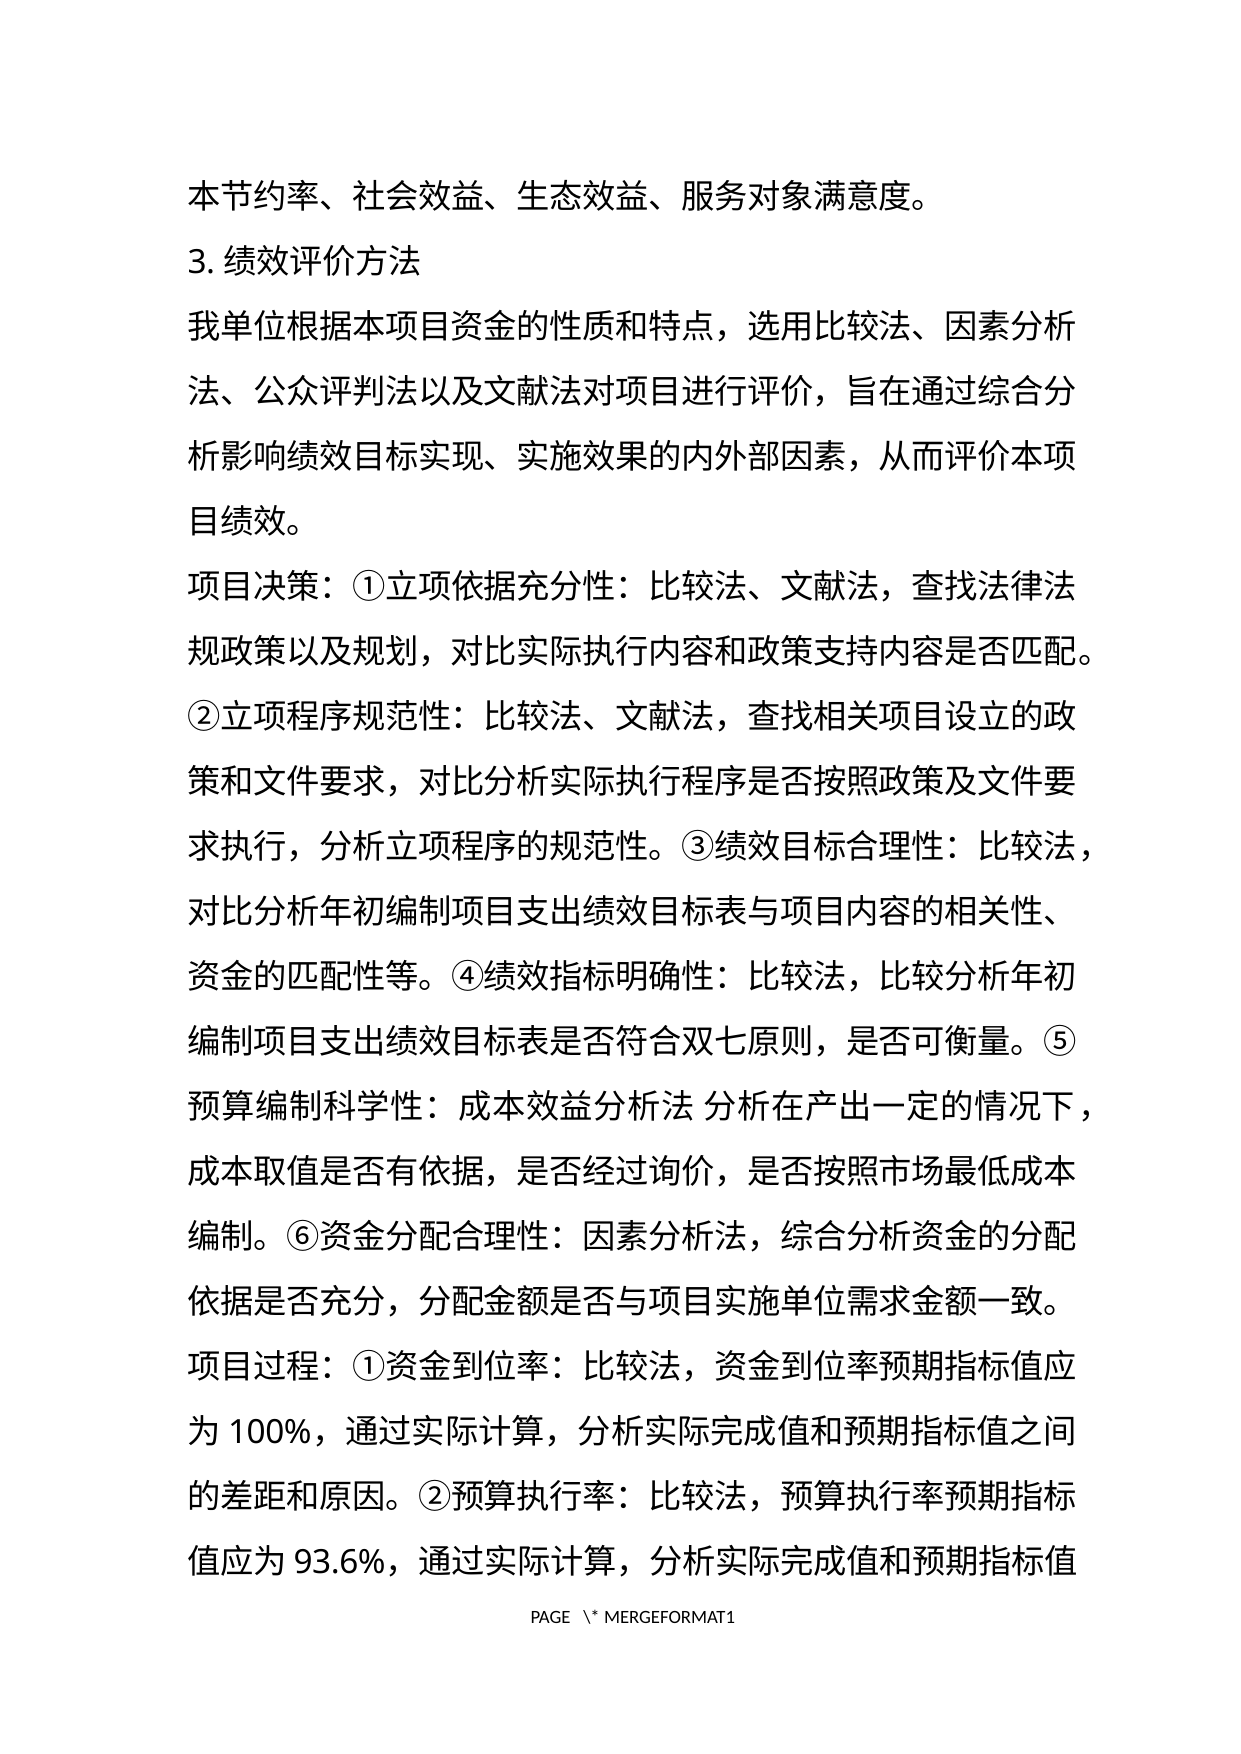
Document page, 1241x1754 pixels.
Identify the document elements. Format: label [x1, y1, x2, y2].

text [187, 162, 1078, 1592]
